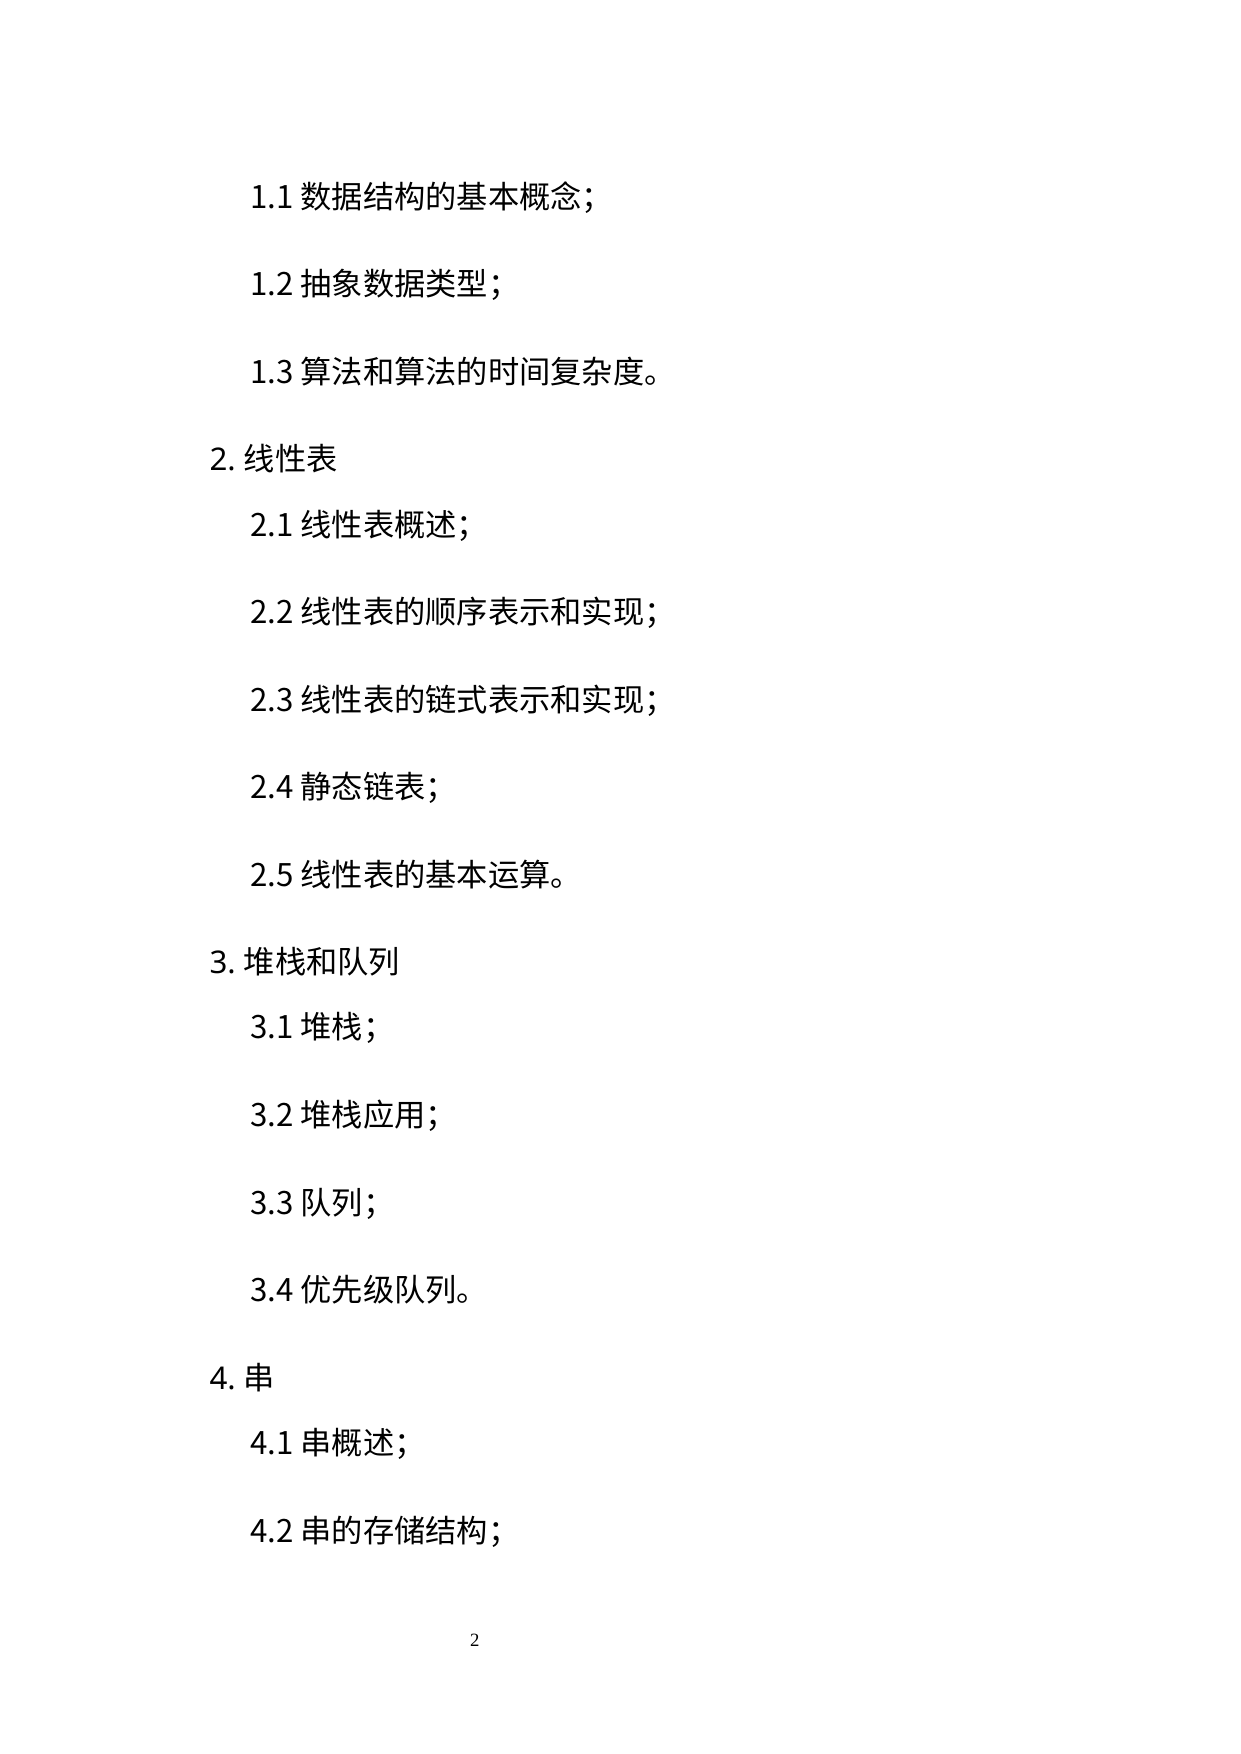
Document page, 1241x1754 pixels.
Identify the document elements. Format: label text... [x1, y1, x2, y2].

text 1.3 算法和算法的时间复杂度。 [187, 337, 1053, 402]
text 3.2 堆栈应用； [187, 1080, 1053, 1145]
text 4.2 串的存储结构； [187, 1496, 1053, 1561]
text 2.2 线性表的顺序表示和实现； [187, 577, 1053, 642]
text 2. 线性表 [209, 425, 1053, 490]
text 2.4 静态链表； [187, 753, 1053, 818]
text 2.1 线性表概述； [187, 490, 1053, 555]
text 3.3 队列； [187, 1168, 1053, 1233]
text 4.1 串概述； [187, 1408, 1053, 1473]
text 2.5 线性表的基本运算。 [187, 840, 1053, 905]
text 4. 串 [209, 1343, 1053, 1408]
text 2.3 线性表的链式表示和实现； [187, 665, 1053, 730]
text 1.1 数据结构的基本概念； [187, 162, 1053, 227]
text 3. 堆栈和队列 [209, 928, 1053, 993]
text 3.1 堆栈； [187, 993, 1053, 1058]
text 3.4 优先级队列。 [187, 1256, 1053, 1321]
text 1.2 抽象数据类型； [187, 249, 1053, 314]
